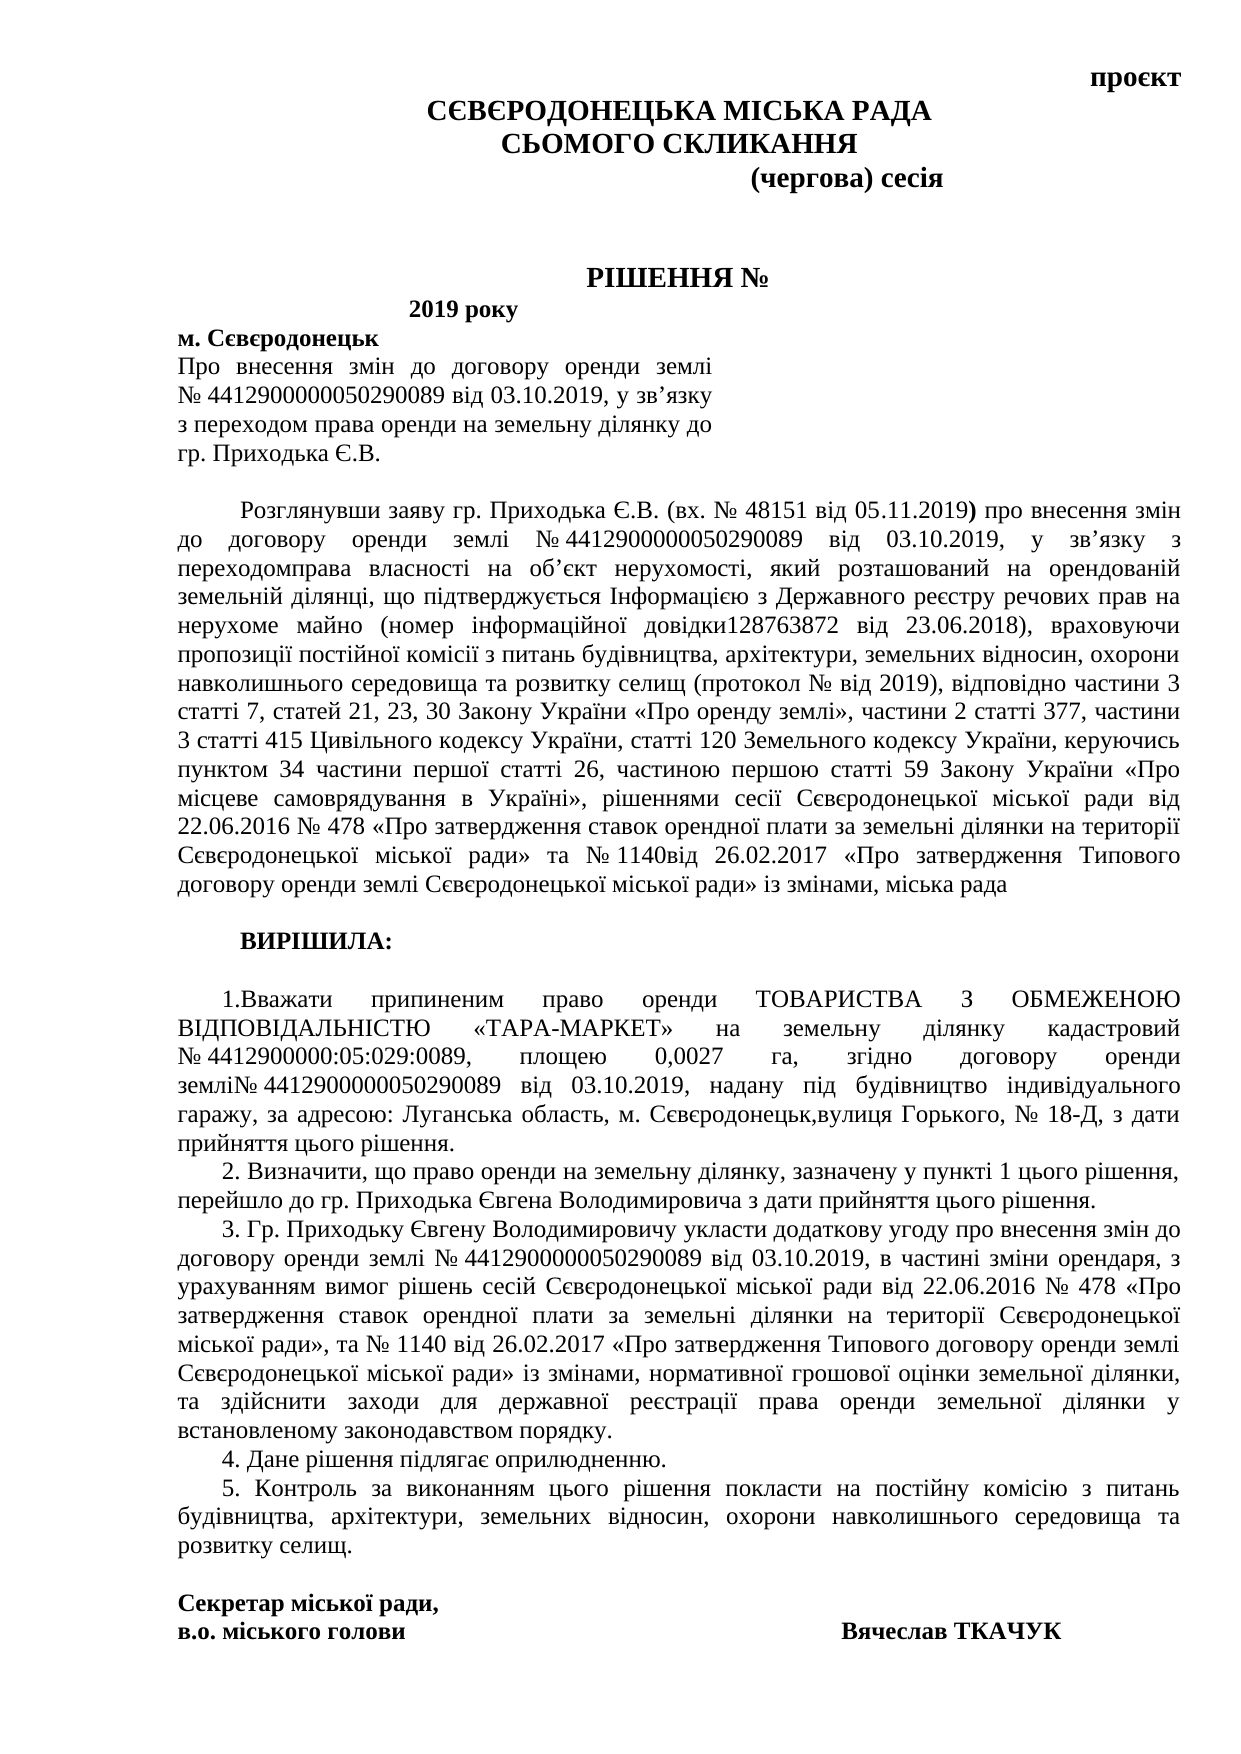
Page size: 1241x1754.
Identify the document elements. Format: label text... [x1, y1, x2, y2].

text 3. Гр. Приходьку Євгену Володимировичу укласти додаткову угоду про внесення змін до договору оренди землі № 4412900000050290089 від 03.10.2019, в частині зміни орендаря, з урахуванням вимог рішень сесій Сєвєродонецької міської ради від 22.06.2016 № 478 «Про затвердження ставок орендної плати за земельні ділянки на території Сєвєродонецької міської ради», та № 1140 від 26.02.2017 «Про затвердження Типового договору оренди землі Сєвєродонецької міської ради» із змінами, нормативної грошової оцінки земельної ділянки, та здійснити заходи для державної реєстрації права оренди земельної ділянки у встановленому законодавством порядку. [177, 1214, 1181, 1444]
text СЄВЄРОДОНЕЦЬКА МІСЬКА РАДА [177, 93, 1181, 126]
table_header Про внесення змін до договору оренди землі № 4412900000050290089 від 03.10.2019, у зв’язку з переходом права оренди на земельну ділянку до гр. Приходька Є.В. [177, 351, 723, 466]
text ВИРІШИЛА: [177, 926, 1181, 955]
text 5. Контроль за виконанням цього рішення покласти на постійну комісію з питань будівництва, архітектури, земельних відносин, охорони навколишнього середовища та розвитку селищ. [177, 1473, 1181, 1559]
text проєкт [177, 59, 1181, 93]
text м. Сєвєродонецьк [177, 323, 1181, 351]
text 4. Дане рішення підлягає оприлюдненню. [177, 1444, 1181, 1473]
text 2019 року [408, 294, 1181, 323]
text (чергова) сесія [177, 160, 1181, 193]
text 1.Вважати припиненим право оренди ТОВАРИСТВА З ОБМЕЖЕНОЮ ВІДПОВІДАЛЬНІСТЮ «ТАРА-МАРКЕТ» на земельну ділянку кадастровий № 4412900000:05:029:0089, площею 0,0027 га, згідно договору оренди землі№ 4412900000050290089 від 03.10.2019, надану під будівництво індивідуального гаражу, за адресою: Луганська область, м. Сєвєродонецьк,вулиця Горького, № 18-Д, з дати прийняття цього рішення. [177, 984, 1181, 1156]
text 2. Визначити, що право оренди на земельну ділянку, зазначену у пункті 1 цього рішення, перейшло до гр. Приходька Євгена Володимировича з дати прийняття цього рішення. [177, 1156, 1181, 1214]
text в.о. міського голови Вячеслав ТКАЧУК [177, 1616, 1181, 1645]
text РІШЕННЯ № [177, 260, 1179, 294]
text Секретар міської ради, [177, 1588, 1181, 1616]
text СЬОМОГО СКЛИКАННЯ [177, 126, 1181, 160]
text Розглянувши заяву гр. Приходька Є.В. (вх. № 48151 від 05.11.2019) про внесення змін до договору оренди землі № 4412900000050290089 від 03.10.2019, у зв’язку з переходомправа власності на об’єкт нерухомості, який розташований на орендованій земельній ділянці, що підтверджується Інформацією з Державного реєстру речових прав на нерухоме майно (номер інформаційної довідки128763872 від 23.06.2018), враховуючи пропозиції постійної комісії з питань будівництва, архітектури, земельних відносин, охорони навколишнього середовища та розвитку селищ (протокол № від 2019), відповідно частини 3 статті 7, статей 21, 23, 30 Закону України «Про оренду землі», частини 2 статті 377, частини 3 статті 415 Цивільного кодексу України, статті 120 Земельного кодексу України, керуючись пунктом 34 частини першої статті 26, частиною першою статті 59 Закону України «Про місцеве самоврядування в Україні», рішеннями сесії Сєвєродонецької міської ради від 22.06.2016 № 478 «Про затвердження ставок орендної плати за земельні ділянки на території Сєвєродонецької міської ради» та № 1140від 26.02.2017 «Про затвердження Типового договору оренди землі Сєвєродонецької міської ради» із змінами, міська рада [177, 495, 1181, 898]
